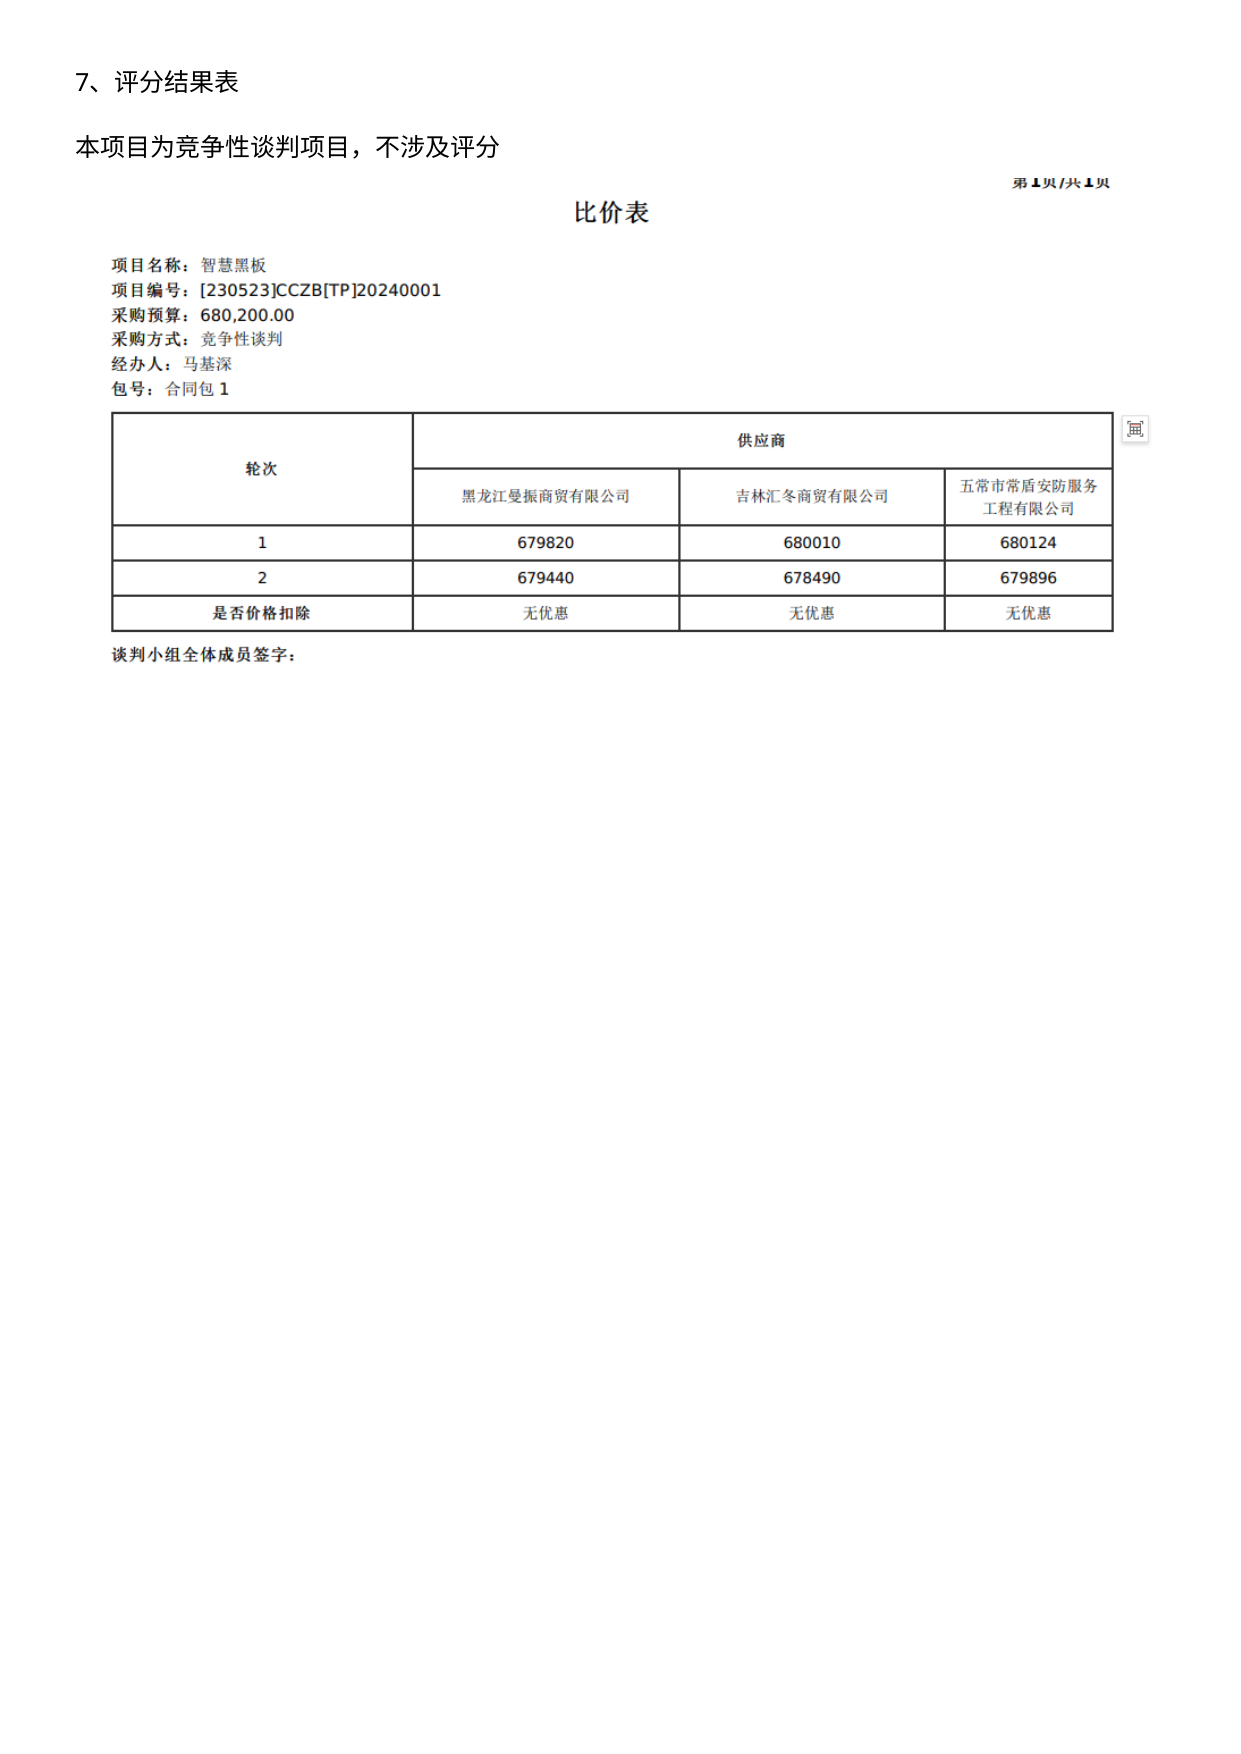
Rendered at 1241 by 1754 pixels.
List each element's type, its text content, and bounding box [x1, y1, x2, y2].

text 本项目为竞争性谈判项目，不涉及评分 [75, 113, 1165, 178]
text 7、评分结果表 [75, 48, 1165, 113]
picture [75, 178, 1166, 673]
